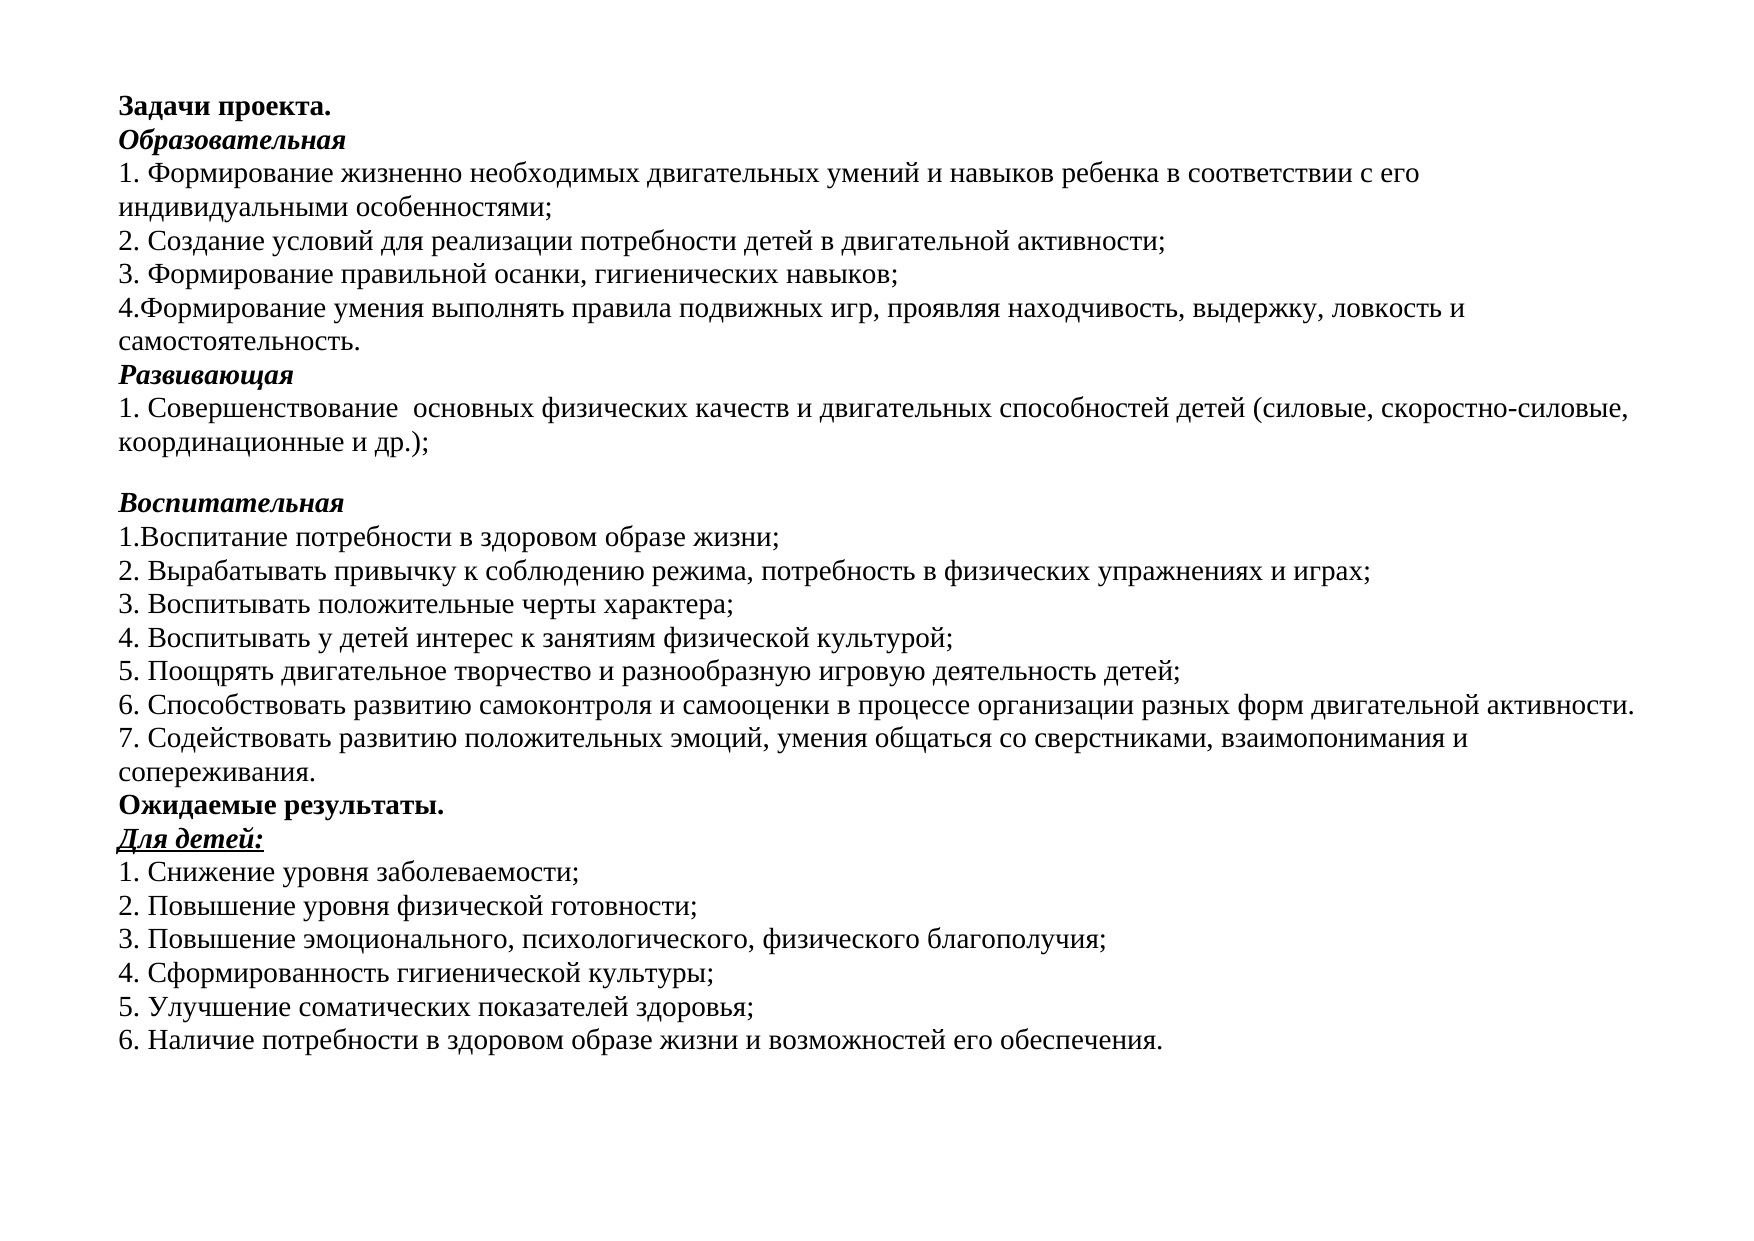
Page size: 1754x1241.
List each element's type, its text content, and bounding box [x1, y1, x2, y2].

text 1.Воспитание потребности в здоровом образе жизни; 2. Вырабатывать привычку к соблюдению режима, потребность в физических упражнениях и играх; 3. Воспитывать положительные черты характера; 4. Воспитывать у детей интерес к занятиям физической культурой; 5. Поощрять двигательное творчество и разнообразную игровую деятельность детей; 6. Способствовать развитию самоконтроля и самооценки в процессе организации разных форм двигательной активности. [118, 519, 1636, 720]
text Для детей: [118, 821, 1636, 854]
text 1. Формирование жизненно необходимых двигательных умений и навыков ребенка в соответствии с его индивидуальными особенностями; [118, 156, 1636, 223]
text Ожидаемые результаты. [118, 787, 1636, 821]
text 1. Совершенствование основных физических качеств и двигательных способностей детей (силовые, скоростно-силовые, координационные и др.); [118, 390, 1636, 457]
text 1. Снижение уровня заболеваемости; 2. Повышение уровня физической готовности; 3. Повышение эмоционального, психологического, физического благополучия; 4. Сформированность гигиенической культуры; 5. Улучшение соматических показателей здоровья; 6. Наличие потребности в здоровом образе жизни и возможностей его обеспечения. [118, 854, 1636, 1056]
text Задачи проекта. [118, 88, 1636, 122]
text Воспитательная [118, 486, 1636, 519]
text 2. Создание условий для реализации потребности детей в двигательной активности; [118, 223, 1636, 256]
text 7. Содействовать развитию положительных эмоций, умения общаться со сверстниками, взаимопонимания и сопереживания. [118, 720, 1636, 787]
text 3. Формирование правильной осанки, гигиенических навыков; [118, 256, 1636, 290]
text Образовательная [118, 122, 1636, 156]
text 4.Формирование умения выполнять правила подвижных игр, проявляя находчивость, выдержку, ловкость и самостоятельность. [118, 290, 1636, 357]
text Развивающая [118, 357, 1636, 390]
